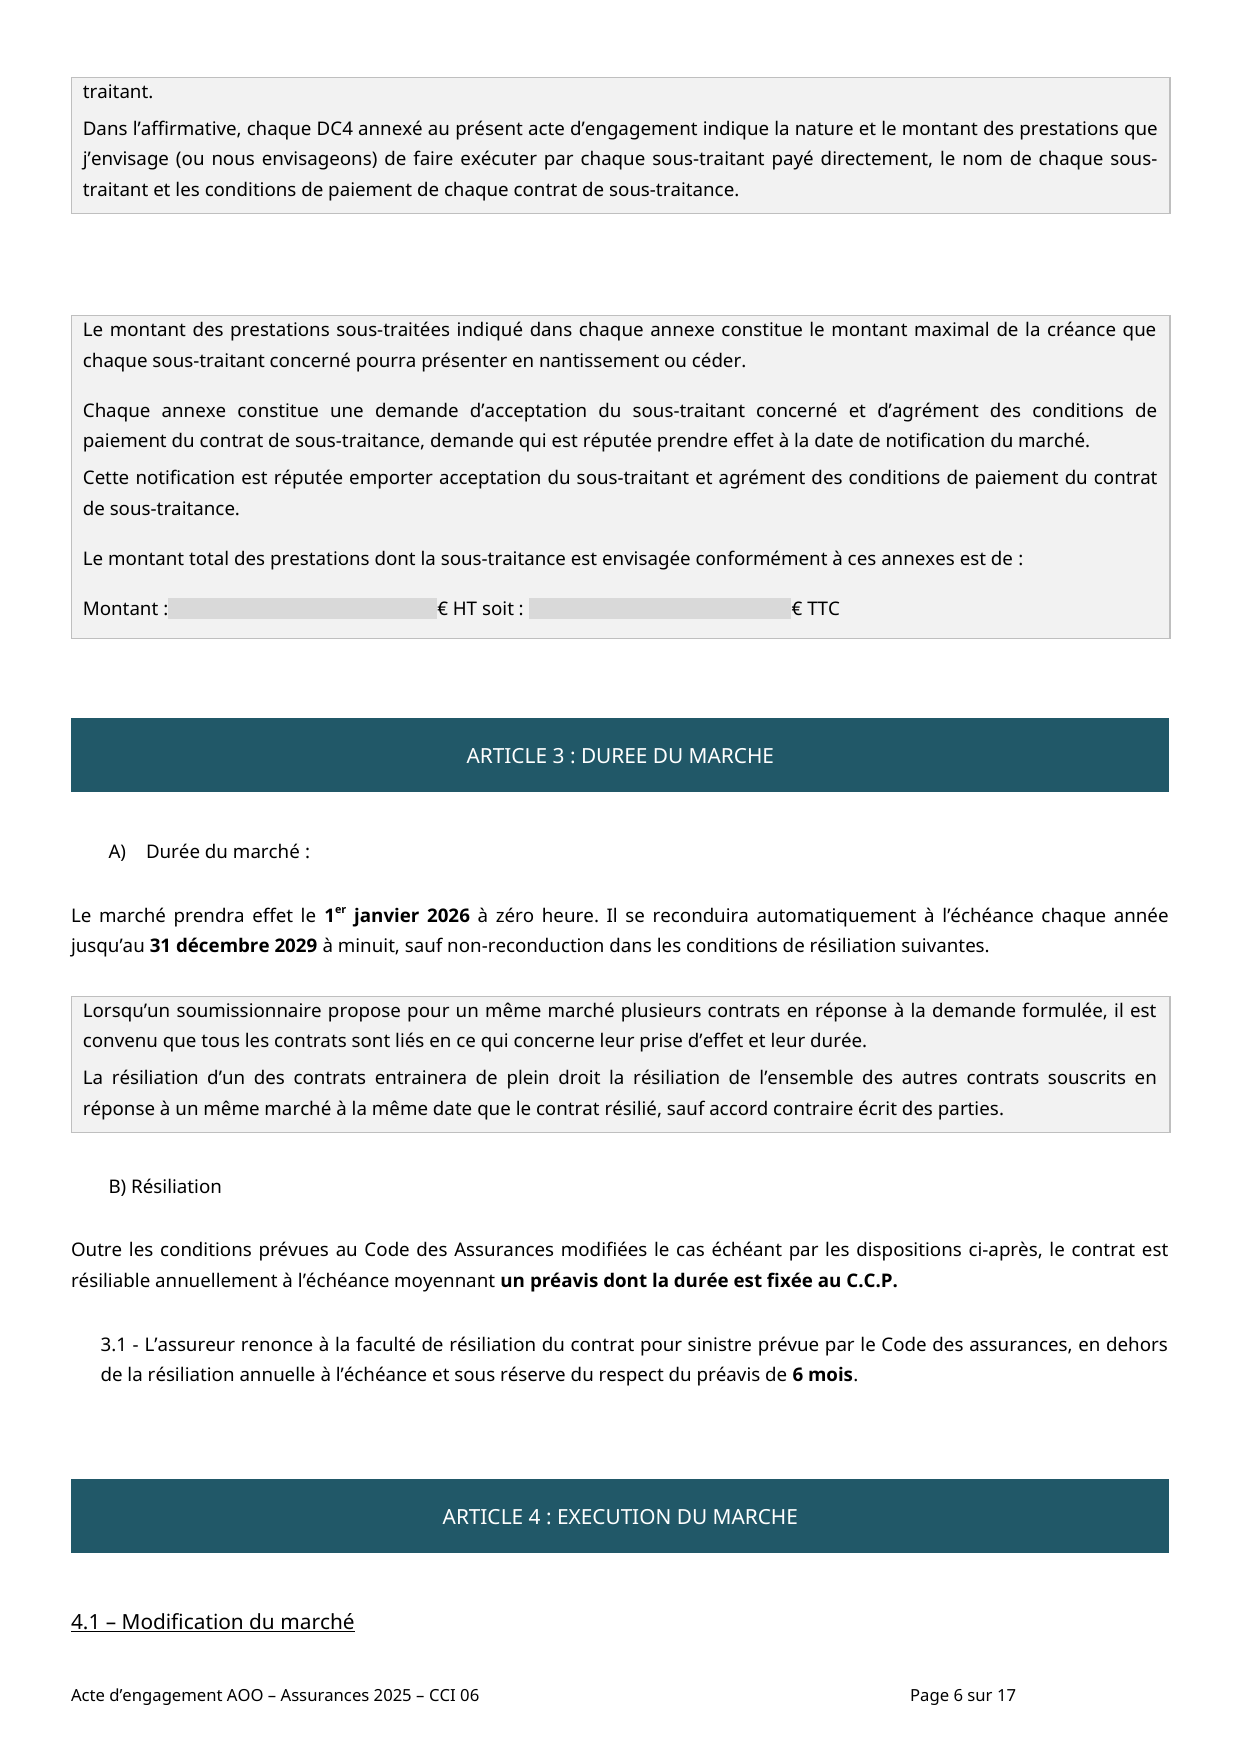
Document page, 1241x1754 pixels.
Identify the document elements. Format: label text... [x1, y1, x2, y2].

text Outre les conditions prévues au Code des Assurances modifiées le cas échéant par les dispositions ci-après, le contrat est résiliable annuellement à l’échéance moyennant un préavis dont la durée est fixée au C.C.P. [71, 1237, 1169, 1293]
list Durée du marché : [108, 838, 1169, 864]
text 4.1 – Modification du marché [71, 1607, 1169, 1635]
text B) Résiliation [108, 1173, 1169, 1199]
text 3.1 - L’assureur renonce à la faculté de résiliation du contrat pour sinistre prévue par le Code des assurances, en dehors de la résiliation annuelle à l’échéance et sous réserve du respect du préavis de 6 mois. [100, 1331, 1169, 1387]
table_header ARTICLE 3 : DUREE DU MARCHE [71, 718, 1169, 792]
table_header Le montant des prestations sous-traitées indiqué dans chaque annexe constitue le montant maximal de la créance que chaque sous-traitant concerné pourra présenter en nantissement ou céder. Chaque annexe constitue une demande d’acceptation du sous-traitant concerné et d’agrément des conditions de paiement du contrat de sous-traitance, demande qui est réputée prendre effet à la date de notification du marché. Cette notification est réputée emporter acceptation du sous-traitant et agrément des conditions de paiement du contrat de sous-traitance. Le montant total des prestations dont la sous-traitance est envisagée conformément à ces annexes est de : Montant : € HT soit : € TTC [72, 316, 1169, 638]
table_header ARTICLE 4 : EXECUTION DU MARCHE [71, 1479, 1169, 1553]
table_header Lorsqu’un soumissionnaire propose pour un même marché plusieurs contrats en réponse à la demande formulée, il est convenu que tous les contrats sont liés en ce qui concerne leur prise d’effet et leur durée. La résiliation d’un des contrats entrainera de plein droit la résiliation de l’ensemble des autres contrats souscrits en réponse à un même marché à la même date que le contrat résilié, sauf accord contraire écrit des parties. [72, 997, 1169, 1132]
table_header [72, 78, 1169, 213]
text Le marché prendra effet le 1er janvier 2026 à zéro heure. Il se reconduira automatiquement à l’échéance chaque année jusqu’au 31 décembre 2029 à minuit, sauf non-reconduction dans les conditions de résiliation suivantes. [71, 902, 1169, 958]
